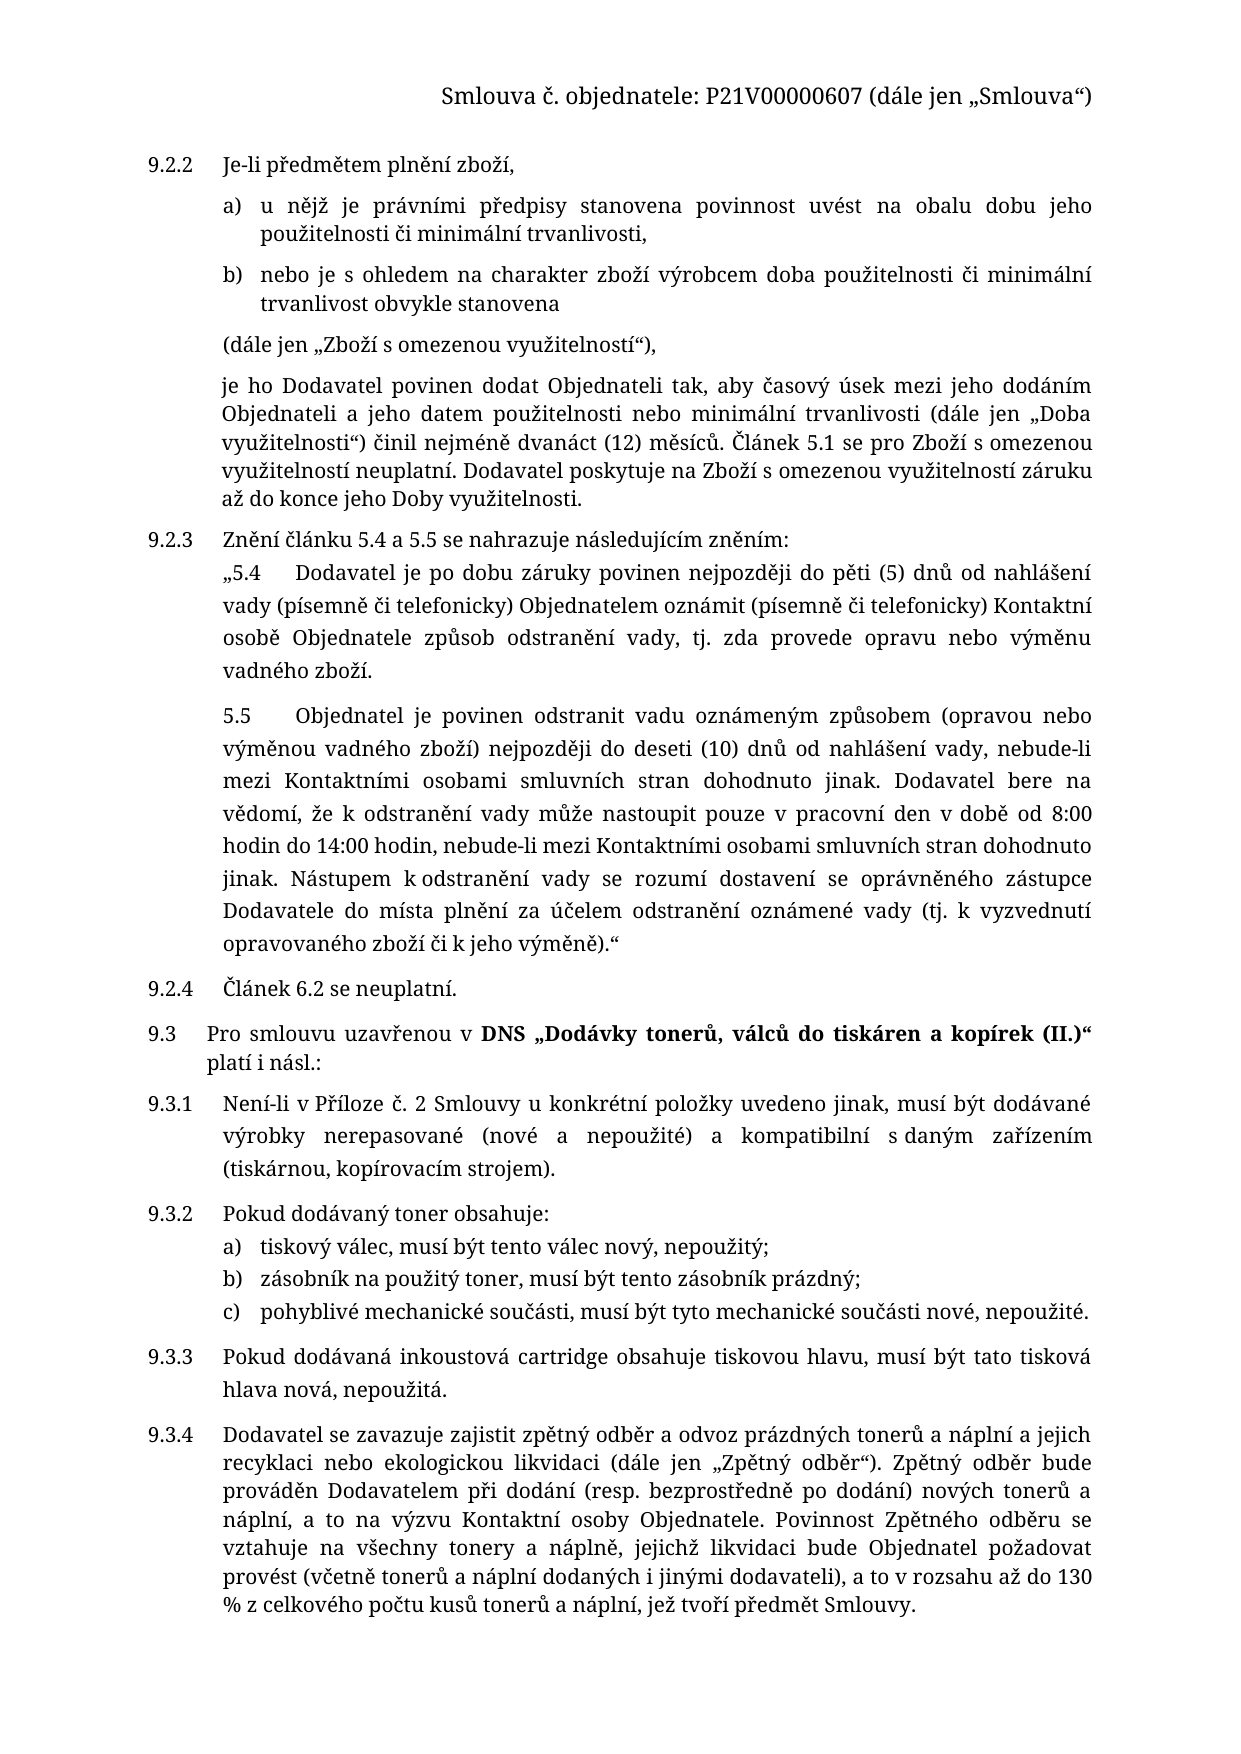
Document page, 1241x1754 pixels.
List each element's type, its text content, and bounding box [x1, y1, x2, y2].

list Článek 6.2 se neuplatní. [148, 974, 1093, 1003]
list Znění článku 5.4 a 5.5 se nahrazuje následujícím zněním: [148, 526, 1093, 554]
list u nějž je právními předpisy stanovena povinnost uvést na obalu dobu jeho použitelnosti či minimální trvanlivosti, [223, 191, 1093, 248]
list Pro smlouvu uzavřenou v DNS „Dodávky tonerů, válců do tiskáren a kopírek (II.)“ platí i násl.: [148, 1019, 1093, 1076]
list „5.4 Dodavatel je po dobu záruky povinen nejpozději do pěti (5) dnů od nahlášení vady (písemně či telefonicky) Objednatelem oznámit (písemně či telefonicky) Kontaktní osobě Objednatele způsob odstranění vady, tj. zda provede opravu nebo výměnu vadného zboží. [223, 558, 1093, 684]
list Pokud dodávaná inkoustová cartridge obsahuje tiskovou hlavu, musí být tato tisková hlava nová, nepoužitá. [148, 1342, 1093, 1403]
text (dále jen „Zboží s omezenou využitelností“), [223, 330, 1093, 358]
list nebo je s ohledem na charakter zboží výrobcem doba použitelnosti či minimální trvanlivost obvykle stanovena [223, 261, 1093, 317]
list Dodavatel se zavazuje zajistit zpětný odběr a odvoz prázdných tonerů a náplní a jejich recyklaci nebo ekologickou likvidaci (dále jen „Zpětný odběr“). Zpětný odběr bude prováděn Dodavatelem při dodání (resp. bezprostředně po dodání) nových tonerů a náplní, a to na výzvu Kontaktní osoby Objednatele. Povinnost Zpětného odběru se vztahuje na všechny tonery a náplně, jejichž likvidaci bude Objednatel požadovat provést (včetně tonerů a náplní dodaných i jinými dodavateli), a to v rozsahu až do 130 % z celkového počtu kusů tonerů a náplní, jež tvoří předmět Smlouvy. [148, 1420, 1093, 1619]
list Není-li v Příloze č. 2 Smlouvy u konkrétní položky uvedeno jinak, musí být dodávané výrobky nerepasované (nové a nepoužité) a kompatibilní s daným zařízením (tiskárnou, kopírovacím strojem). [148, 1089, 1093, 1182]
list tiskový válec, musí být tento válec nový, nepoužitý; [223, 1232, 1093, 1260]
list Je-li předmětem plnění zboží, [148, 150, 1093, 179]
list Pokud dodávaný toner obsahuje: [148, 1199, 1093, 1228]
text je ho Dodavatel povinen dodat Objednateli tak, aby časový úsek mezi jeho dodáním Objednateli a jeho datem použitelnosti nebo minimální trvanlivosti (dále jen „Doba využitelnosti“) činil nejméně dvanáct (12) měsíců. Článek 5.1 se pro Zboží s omezenou využitelností neuplatní. Dodavatel poskytuje na Zboží s omezenou využitelností záruku až do konce jeho Doby využitelnosti. [221, 371, 1093, 513]
list zásobník na použitý toner, musí být tento zásobník prázdný; [223, 1264, 1093, 1293]
list 5.5 Objednatel je povinen odstranit vadu oznámeným způsobem (opravou nebo výměnou vadného zboží) nejpozději do deseti (10) dnů od nahlášení vady, nebude-li mezi Kontaktními osobami smluvních stran dohodnuto jinak. Dodavatel bere na vědomí, že k odstranění vady může nastoupit pouze v pracovní den v době od 8:00 hodin do 14:00 hodin, nebude-li mezi Kontaktními osobami smluvních stran dohodnuto jinak. Nástupem k odstranění vady se rozumí dostavení se oprávněného zástupce Dodavatele do místa plnění za účelem odstranění oznámené vady (tj. k vyzvednutí opravovaného zboží či k jeho výměně).“ [223, 701, 1093, 958]
list pohyblivé mechanické součásti, musí být tyto mechanické součásti nové, nepoužité. [223, 1297, 1093, 1325]
